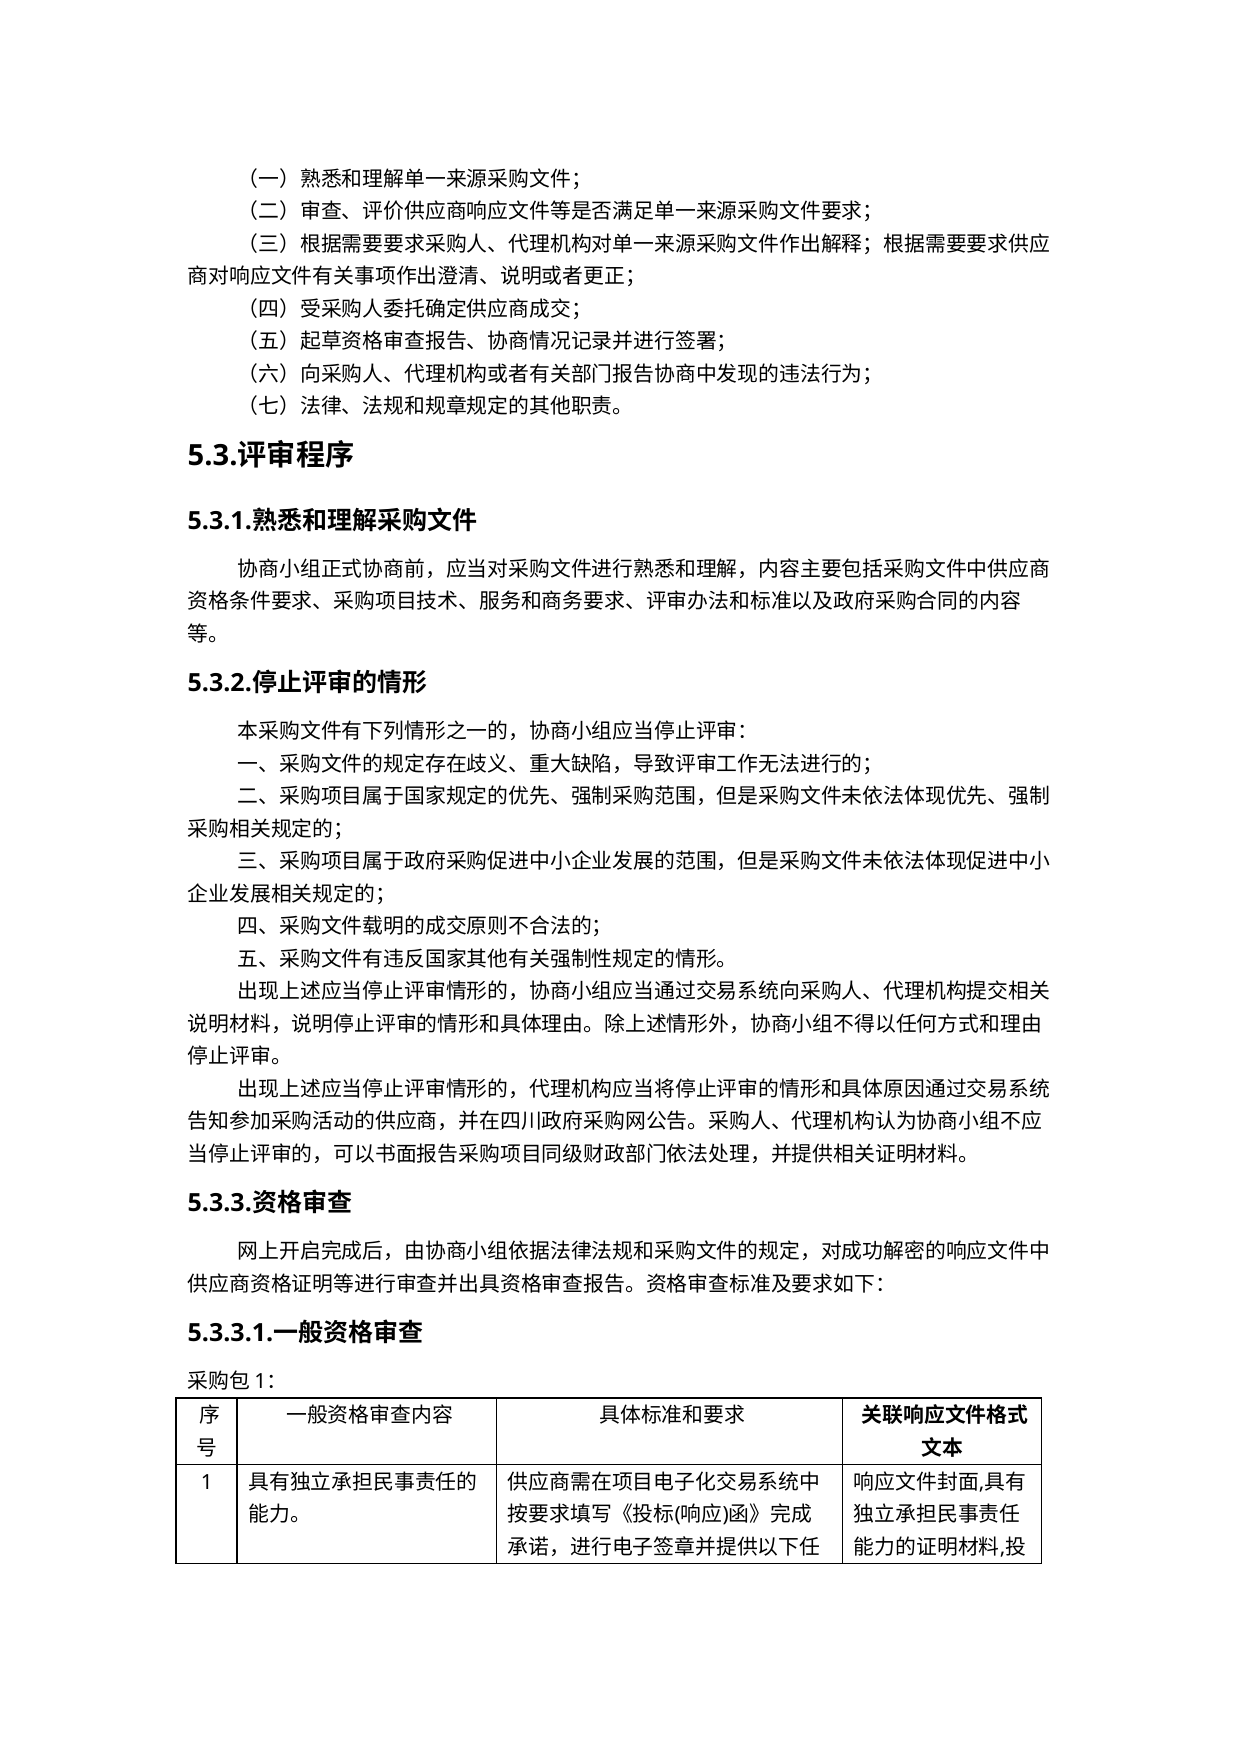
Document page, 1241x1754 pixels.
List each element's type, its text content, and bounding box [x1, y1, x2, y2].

table_header 一般资格审查内容 [238, 1399, 496, 1463]
text 5.3.评审程序 [187, 422, 1053, 487]
text 5.3.3.1.一般资格审查 [187, 1299, 1053, 1364]
text 三、采购项目属于政府采购促进中小企业发展的范围，但是采购文件未依法体现促进中小企业发展相关规定的； [187, 844, 1053, 909]
text 网上开启完成后，由协商小组依据法律法规和采购文件的规定，对成功解密的响应文件中供应商资格证明等进行审查并出具资格审查报告。资格审查标准及要求如下： [187, 1234, 1053, 1299]
text 采购包1： [187, 1364, 1053, 1397]
text 四、采购文件载明的成交原则不合法的； [187, 909, 1053, 942]
text 5.3.1.熟悉和理解采购文件 [187, 487, 1053, 552]
text 5.3.3.资格审查 [187, 1169, 1053, 1234]
text 本采购文件有下列情形之一的，协商小组应当停止评审： [187, 714, 1053, 747]
table_cell 1 [177, 1465, 236, 1563]
table_cell 具有独立承担民事责任的能力。 [238, 1465, 496, 1563]
text 协商小组正式协商前，应当对采购文件进行熟悉和理解，内容主要包括采购文件中供应商资格条件要求、采购项目技术、服务和商务要求、评审办法和标准以及政府采购合同的内容等。 [187, 552, 1053, 649]
text （四）受采购人委托确定供应商成交； [187, 292, 1053, 324]
text 5.3.2.停止评审的情形 [187, 649, 1053, 714]
text （五）起草资格审查报告、协商情况记录并进行签署； [187, 324, 1053, 357]
text 出现上述应当停止评审情形的，协商小组应当通过交易系统向采购人、代理机构提交相关说明材料，说明停止评审的情形和具体理由。除上述情形外，协商小组不得以任何方式和理由停止评审。 [187, 974, 1053, 1072]
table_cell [497, 1465, 842, 1563]
text （三）根据需要要求采购人、代理机构对单一来源采购文件作出解释；根据需要要求供应商对响应文件有关事项作出澄清、说明或者更正； [187, 227, 1053, 292]
text 五、采购文件有违反国家其他有关强制性规定的情形。 [187, 942, 1053, 974]
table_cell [843, 1465, 1041, 1563]
table_header 关联响应文件格式文本 [843, 1399, 1041, 1463]
text （七）法律、法规和规章规定的其他职责。 [187, 389, 1053, 422]
text 一、采购文件的规定存在歧义、重大缺陷，导致评审工作无法进行的； [187, 747, 1053, 779]
text （六）向采购人、代理机构或者有关部门报告协商中发现的违法行为； [187, 357, 1053, 389]
text （一）熟悉和理解单一来源采购文件； [187, 162, 1053, 194]
table_header 序号 [177, 1399, 236, 1463]
text 出现上述应当停止评审情形的，代理机构应当将停止评审的情形和具体原因通过交易系统告知参加采购活动的供应商，并在四川政府采购网公告。采购人、代理机构认为协商小组不应当停止评审的，可以书面报告采购项目同级财政部门依法处理，并提供相关证明材料。 [187, 1072, 1053, 1169]
text 二、采购项目属于国家规定的优先、强制采购范围，但是采购文件未依法体现优先、强制采购相关规定的； [187, 779, 1053, 844]
table_header 具体标准和要求 [497, 1399, 842, 1463]
text （二）审查、评价供应商响应文件等是否满足单一来源采购文件要求； [187, 194, 1053, 227]
